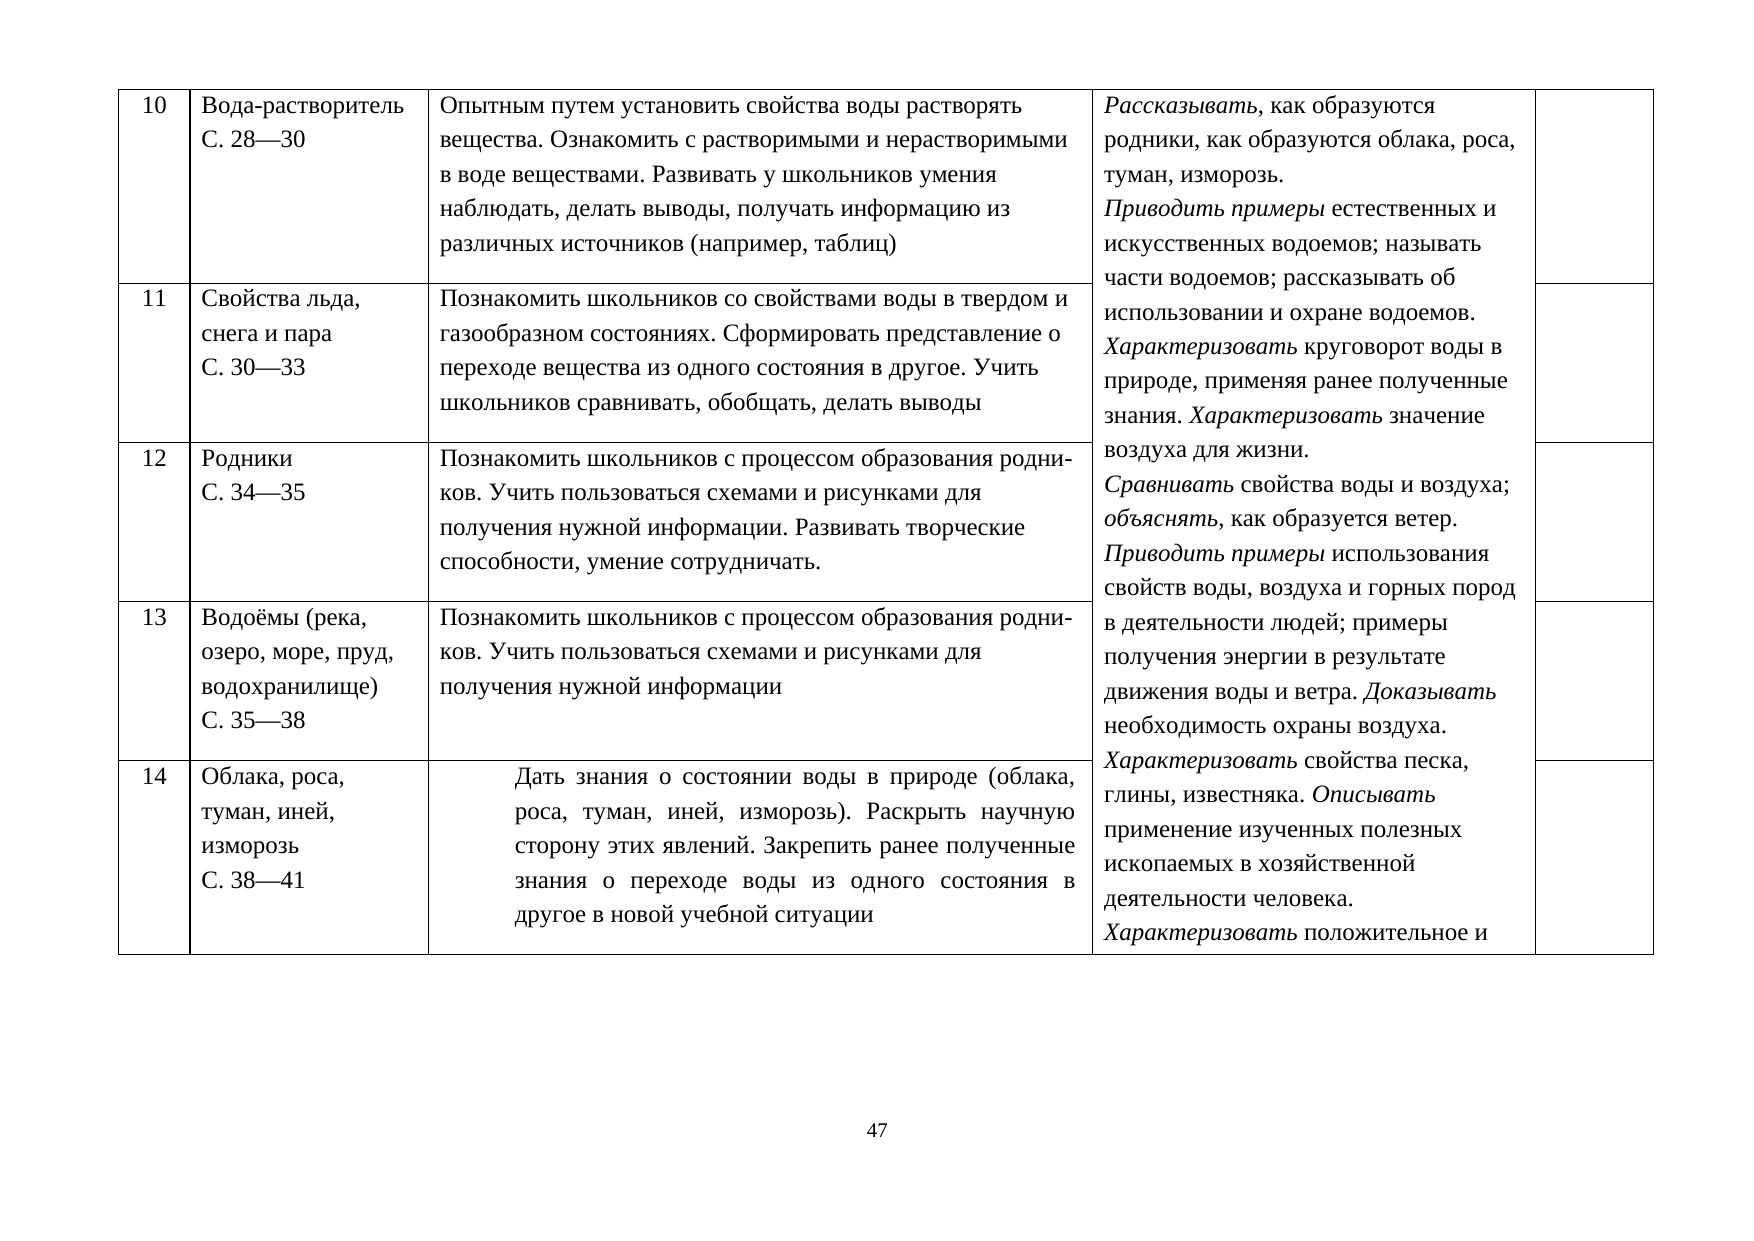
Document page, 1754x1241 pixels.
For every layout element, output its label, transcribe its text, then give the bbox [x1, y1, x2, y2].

table_cell Вода-растворитель С. 28—30 [191, 90, 428, 282]
table_cell 12 [119, 443, 189, 601]
table_cell 13 [119, 602, 189, 760]
table_cell 11 [119, 284, 189, 442]
table_cell 10 [119, 90, 189, 282]
table_cell [1536, 90, 1653, 282]
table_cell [1093, 90, 1535, 954]
table_cell Познакомить школьников с процессом образования родников. Учить пользоваться схемами и рисунками для получения нужной информации. Развивать творческие способности, умение сотрудничать. [429, 443, 1092, 601]
table_cell [1536, 284, 1653, 442]
table_cell Познакомить школьников с процессом образования родников. Учить пользоваться схемами и рисунками для получения нужной информации [429, 602, 1092, 760]
table_cell Водоёмы (река, озеро, море, пруд, водохранилище) С. 35—38 [191, 602, 428, 760]
table_cell [1536, 443, 1653, 601]
table_cell Опытным путем установить свойства воды растворять вещества. Ознакомить с растворимыми и нерастворимыми в воде веществами. Развивать у школьников умения наблюдать, делать выводы, получать информацию из различных источников (например, таблиц) [429, 90, 1092, 282]
table_cell Познакомить школьников со свойствами воды в твердом и газообразном состояниях. Сформировать представление о переходе вещества из одного состояния в другое. Учить школьников сравнивать, обобщать, делать выводы [429, 284, 1092, 442]
table_cell Родники С. 34—35 [191, 443, 428, 601]
table_cell 14 [119, 761, 189, 954]
table_cell Дать знания о состоянии воды в природе (облака, роса, туман, иней, изморозь). Раскрыть научную сторону этих явлений. Закрепить ранее полученные знания о переходе воды из одного состояния в другое в новой учебной ситуации [429, 761, 1092, 954]
table_cell [1536, 761, 1653, 954]
table_cell Облака, роса, туман, иней, изморозь С. 38—41 [191, 761, 428, 954]
table_cell Свойства льда, снега и пара С. 30—33 [191, 284, 428, 442]
table_cell [1536, 602, 1653, 760]
